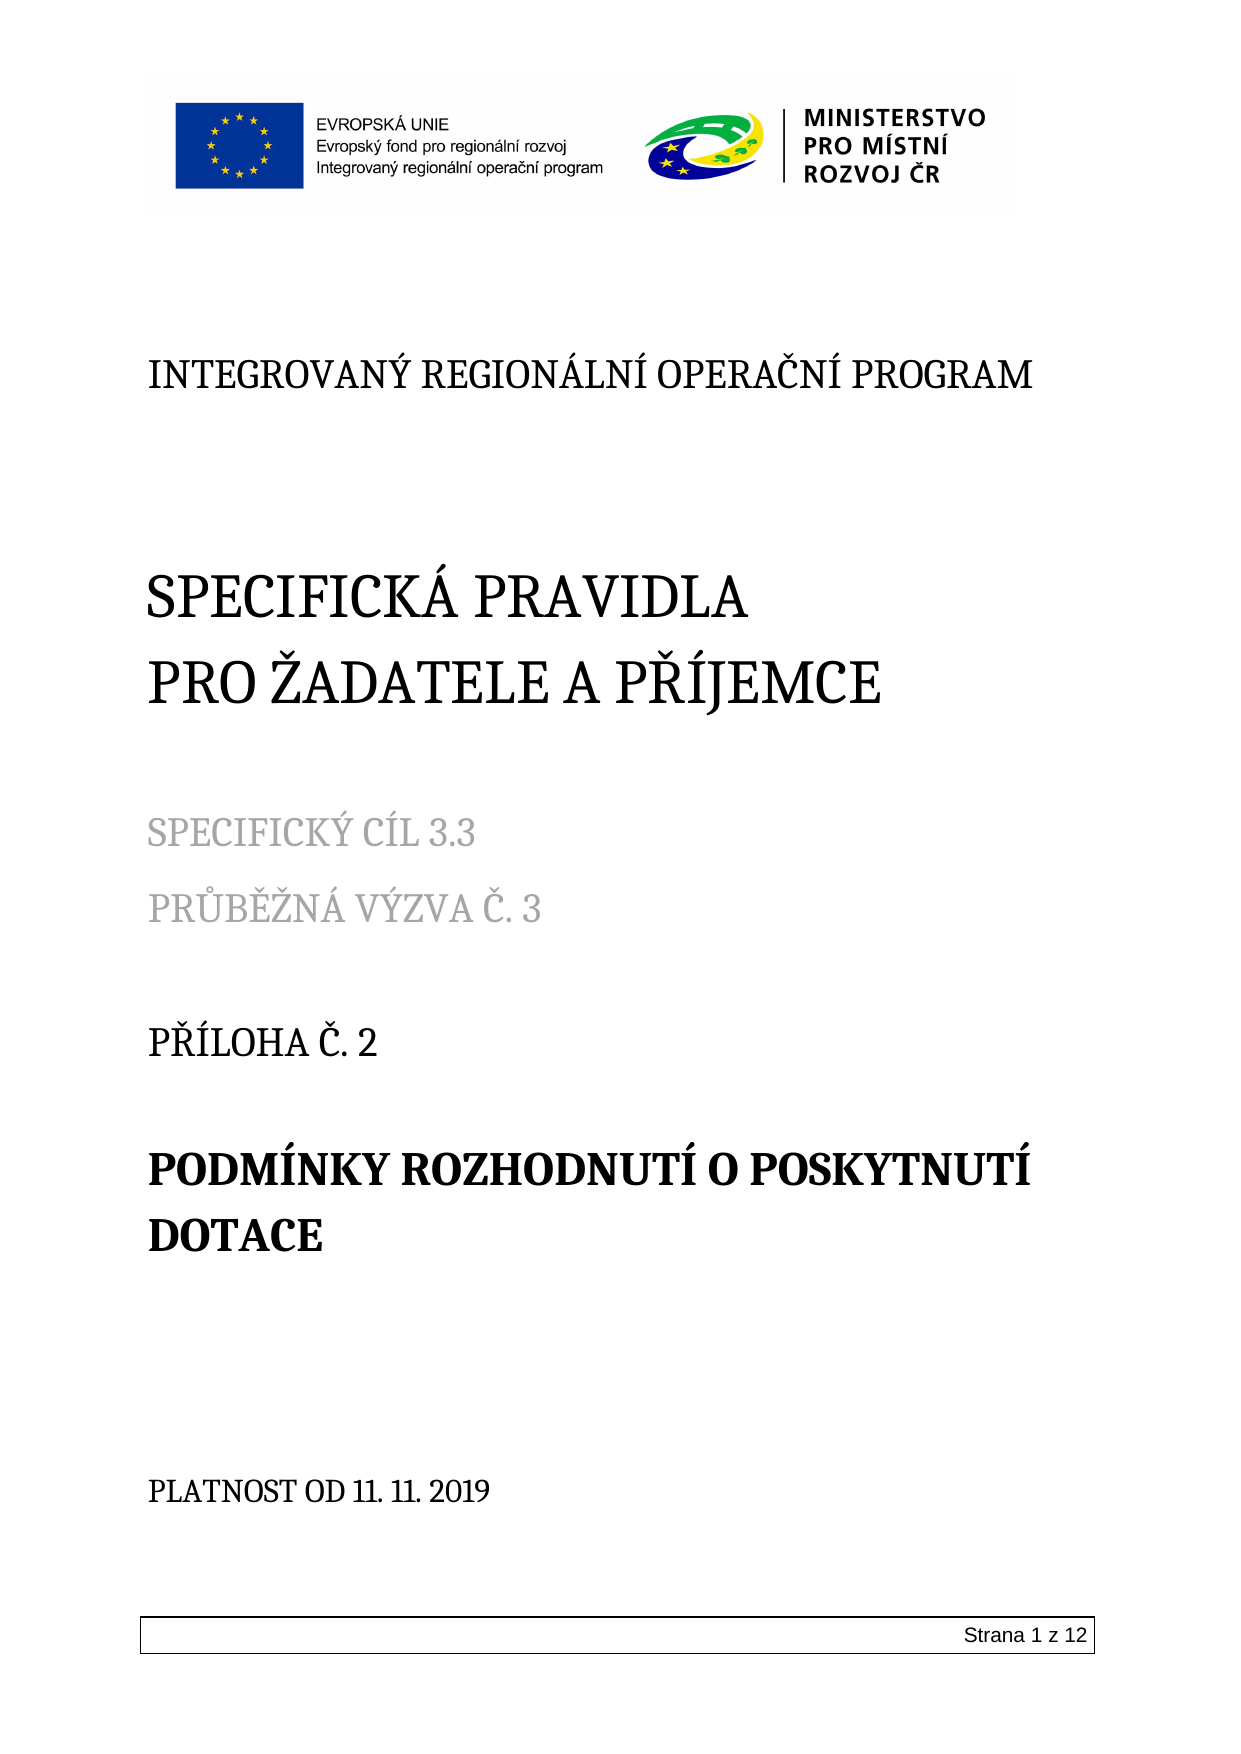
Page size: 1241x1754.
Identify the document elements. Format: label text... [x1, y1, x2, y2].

picture [147, 73, 1013, 217]
text SPECIFICKÁ PRAVIDLA [148, 561, 1092, 633]
text Podmínky Rozhodnutí o poskytnutí dotace [148, 1142, 1092, 1263]
text INTEGROVANÝ REGIONÁLNÍ OPERAČNÍ PROGRAM [148, 351, 1092, 399]
text PŘÍLOHA Č. 2 [148, 1019, 1092, 1067]
text SPECIFICKÝ CÍL 3.3 [148, 809, 1092, 857]
text PRO ŽADATELE A PŘÍJEMCE [148, 647, 1092, 719]
text průběžná výzva č. 3 [148, 885, 1092, 933]
text pLATNOST OD 11. 11. 2019 [148, 1472, 1092, 1510]
